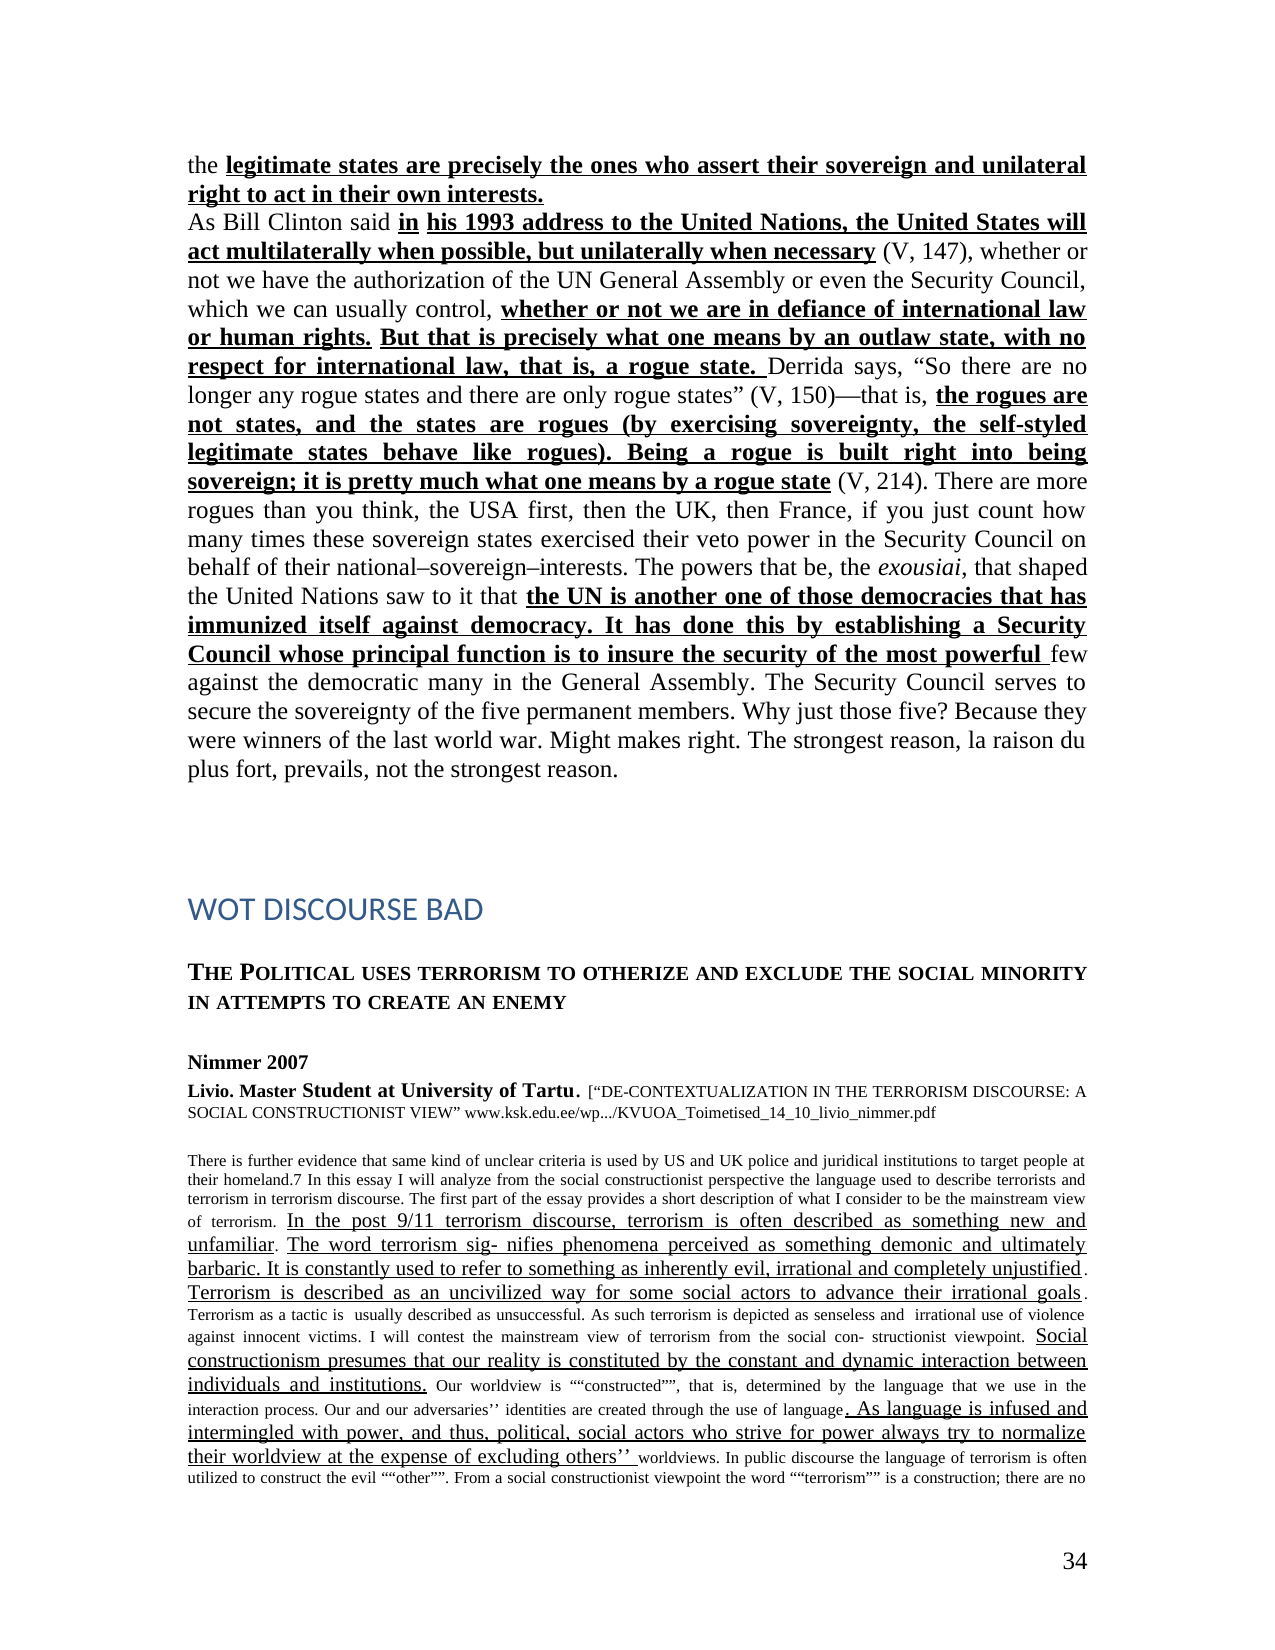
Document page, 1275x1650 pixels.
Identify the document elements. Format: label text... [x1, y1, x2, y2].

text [187, 1369, 1087, 1487]
subtitle WOT DISCOURSE BAD [187, 888, 1087, 928]
text Nimmer 2007 [187, 1050, 1087, 1074]
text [187, 150, 1087, 207]
text Livio. Master Student at University of Tartu. [“DE-CONTEXTUALIZATION IN THE TERRORISM DISCOURSE: A SOCIAL CONSTRUCTIONIST VIEW” www.ksk.edu.ee/wp.../KVUOA_Toimetised_14_10_livio_nimmer.pdf ‎ [187, 1074, 1087, 1122]
subtitle The Political uses terrorism to otherize and exclude the social minority in attempts to create an enemy [187, 957, 1087, 1015]
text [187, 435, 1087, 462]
text As Bill Clinton said in his 1993 address to the United Nations, the United States will act multilaterally when possible, but unilaterally when necessary (V, 147), whether or not we have the authorization of the UN General Assembly or even the Security Council, which we can usually control, whether or not we are in defiance of international law or human rights. But that is precisely what one means by an outlaw state, with no respect for international law, that is, a rogue state. Derrida says, “So there are no longer any rogue states and there are only rogue states” (V, 150)—that is, the rogues are not states, and the states are rogues (by exercising sovereignty, the self-styled legitimate states behave like rogues). Being a rogue is built right into being sovereign; it is pretty much what one means by a rogue state (V, 214). There are more rogues than you think, the USA first, then the UK, then France, if you just count how many times these sovereign states exercised their veto power in the Security Council on behalf of their national–sovereign–interests. The powers that be, the exousiai, that shaped the United Nations saw to it that the UN is another one of those democracies that has immunized itself against democracy. It has done this by establishing a Security Council whose principal function is to insure the security of the most powerful few against the democratic many in the General Assembly. The Security Council serves to secure the sovereignty of the five permanent members. Why just those five? Because they were winners of the last world war. Might makes right. The strongest reason, la raison du plus fort, prevails, not the strongest reason. [187, 463, 1087, 635]
text As Bill Clinton said in his 1993 address to the United Nations, the United States will act multilaterally when possible, but unilaterally when necessary (V, 147), whether or not we have the authorization of the UN General Assembly or even the Security Council, which we can usually control, whether or not we are in defiance of international law or human rights. But that is precisely what one means by an outlaw state, with no respect for international law, that is, a rogue state. Derrida says, “So there are no longer any rogue states and there are only rogue states” (V, 150)—that is, the rogues are not states, and the states are rogues (by exercising sovereignty, the self-styled legitimate states behave like rogues). Being a rogue is built right into being sovereign; it is pretty much what one means by a rogue state (V, 214). There are more rogues than you think, the USA first, then the UK, then France, if you just count how many times these sovereign states exercised their veto power in the Security Council on behalf of their national–sovereign–interests. The powers that be, the exousiai, that shaped the United Nations saw to it that the UN is another one of those democracies that has immunized itself against democracy. It has done this by establishing a Security Council whose principal function is to insure the security of the most powerful few against the democratic many in the General Assembly. The Security Council serves to secure the sovereignty of the five permanent members. Why just those five? Because they were winners of the last world war. Might makes right. The strongest reason, la raison du plus fort, prevails, not the strongest reason. [187, 636, 1087, 782]
text As Bill Clinton said in his 1993 address to the United Nations, the United States will act multilaterally when possible, but unilaterally when necessary (V, 147), whether or not we have the authorization of the UN General Assembly or even the Security Council, which we can usually control, whether or not we are in defiance of international law or human rights. But that is precisely what one means by an outlaw state, with no respect for international law, that is, a rogue state. Derrida says, “So there are no longer any rogue states and there are only rogue states” (V, 150)—that is, the rogues are not states, and the states are rogues (by exercising sovereignty, the self-styled legitimate states behave like rogues). Being a rogue is built right into being sovereign; it is pretty much what one means by a rogue state (V, 214). There are more rogues than you think, the USA first, then the UK, then France, if you just count how many times these sovereign states exercised their veto power in the Security Council on behalf of their national–sovereign–interests. The powers that be, the exousiai, that shaped the United Nations saw to it that the UN is another one of those democracies that has immunized itself against democracy. It has done this by establishing a Security Council whose principal function is to insure the security of the most powerful few against the democratic many in the General Assembly. The Security Council serves to secure the sovereignty of the five permanent members. Why just those five? Because they were winners of the last world war. Might makes right. The strongest reason, la raison du plus fort, prevails, not the strongest reason. [187, 207, 1087, 434]
